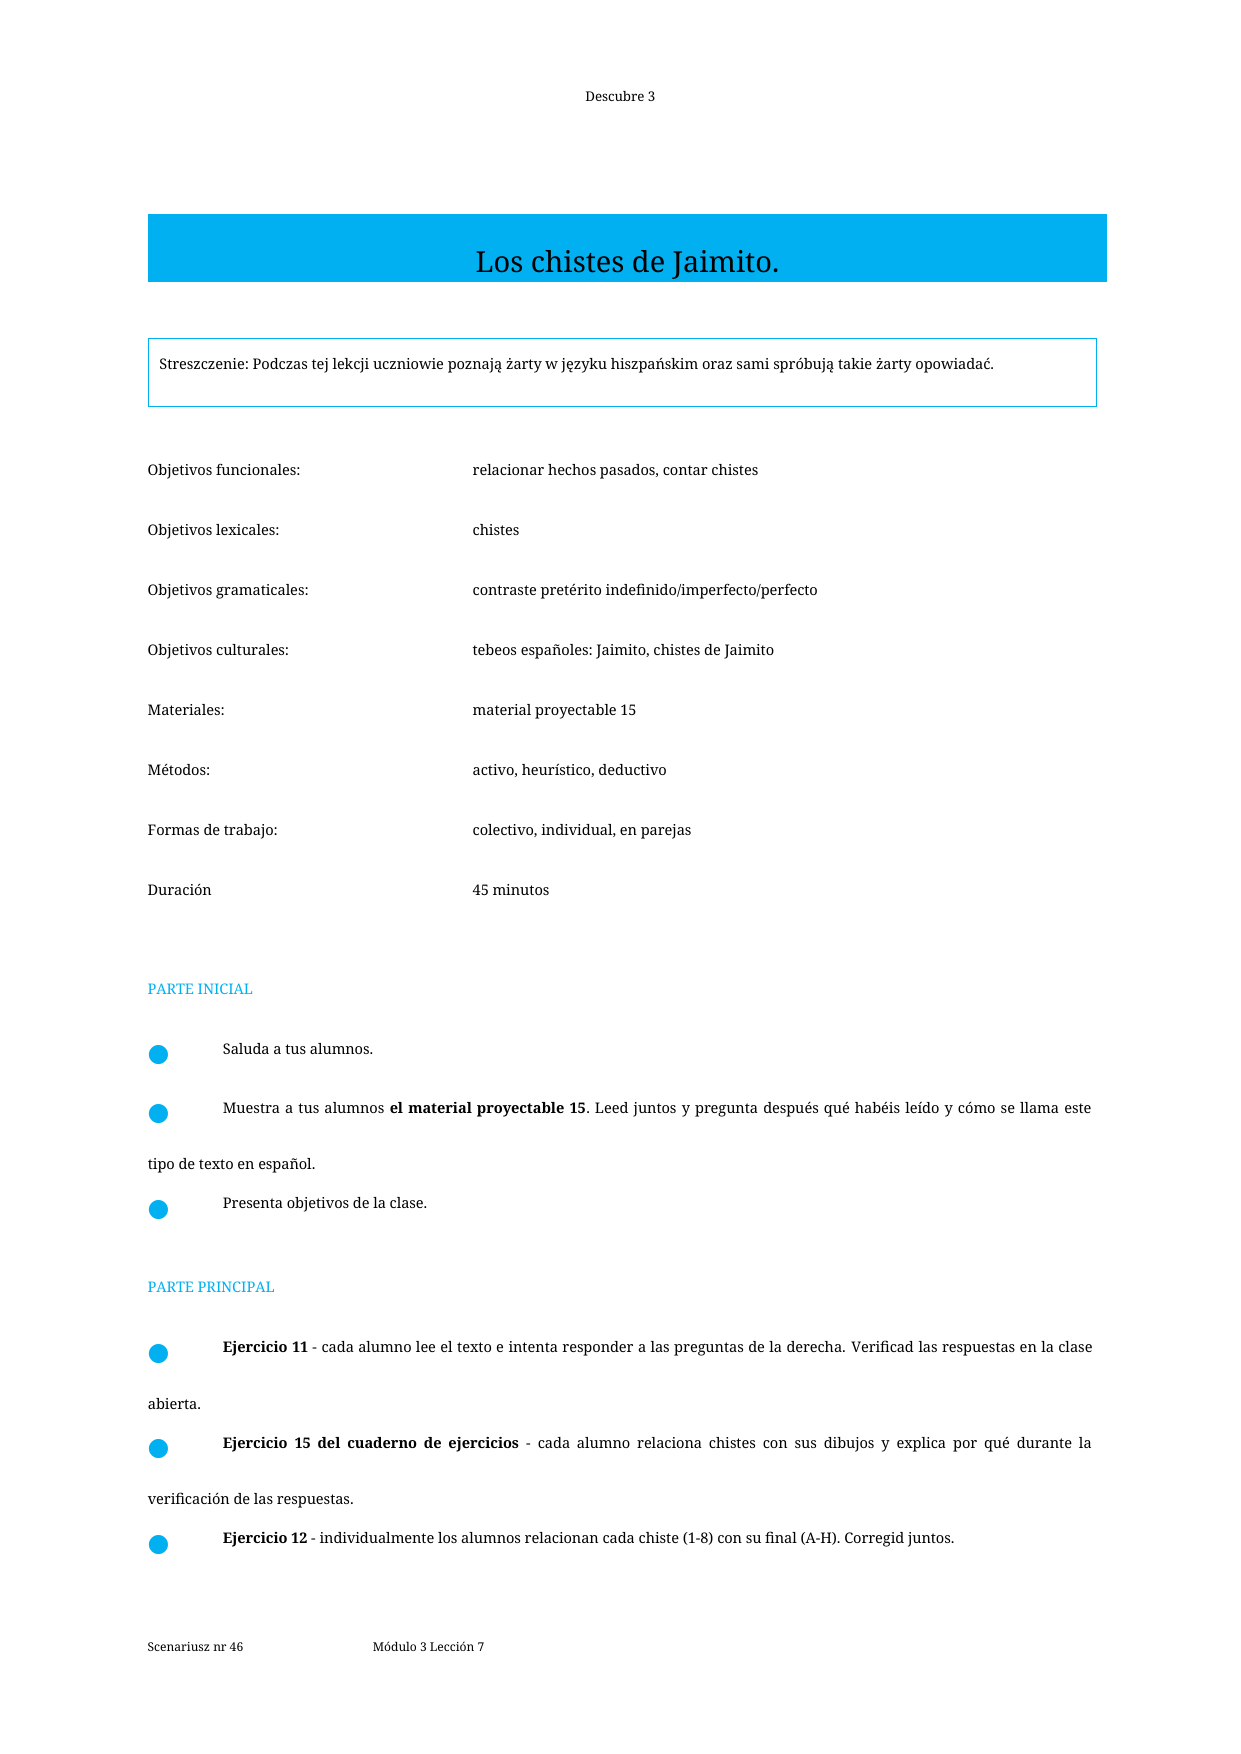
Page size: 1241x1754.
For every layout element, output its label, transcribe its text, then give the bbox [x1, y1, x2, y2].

text Objetivos lexicales: chistes [147, 506, 1093, 540]
text Materiales: material proyectable 15 [147, 686, 1093, 720]
list Ejercicio 15 del cuaderno de ejercicios - cada alumno relaciona chistes con sus dibujos y explica por qué durante la verificación de las respuestas. [147, 1419, 1093, 1509]
text Objetivos culturales: tebeos españoles: Jaimito, chistes de Jaimito [147, 626, 1093, 660]
text PARTE PRINCIPAL [147, 1263, 1093, 1297]
list Ejercicio 11 - cada alumno lee el texto e intenta responder a las preguntas de la derecha. Verificad las respuestas en la clase abierta. [147, 1323, 1093, 1413]
table_header Streszczenie: Podczas tej lekcji uczniowie poznają żarty w języku hiszpańskim oraz sami spróbują takie żarty opowiadać. [149, 339, 1096, 406]
list Saluda a tus alumnos. [147, 1025, 1093, 1076]
table_header Los chistes de Jaimito. [148, 214, 1107, 282]
text Formas de trabajo: colectivo, individual, en parejas [147, 806, 1093, 840]
list Muestra a tus alumnos el material proyectable 15. Leed juntos y pregunta después qué habéis leído y cómo se llama este tipo de texto en español. [147, 1084, 1093, 1174]
text Objetivos gramaticales: contraste pretérito indefinido/imperfecto/perfecto [147, 566, 1093, 600]
text Métodos: activo, heurístico, deductivo [147, 746, 1093, 780]
text Objetivos funcionales: relacionar hechos pasados, contar chistes [147, 446, 1093, 480]
text Duración 45 minutos [147, 866, 1093, 900]
list Ejercicio 12 - individualmente los alumnos relacionan cada chiste (1-8) con su final (A-H). Corregid juntos. [147, 1514, 1093, 1565]
text PARTE INICIAL [147, 965, 1093, 999]
list Presenta objetivos de la clase. [147, 1179, 1093, 1231]
